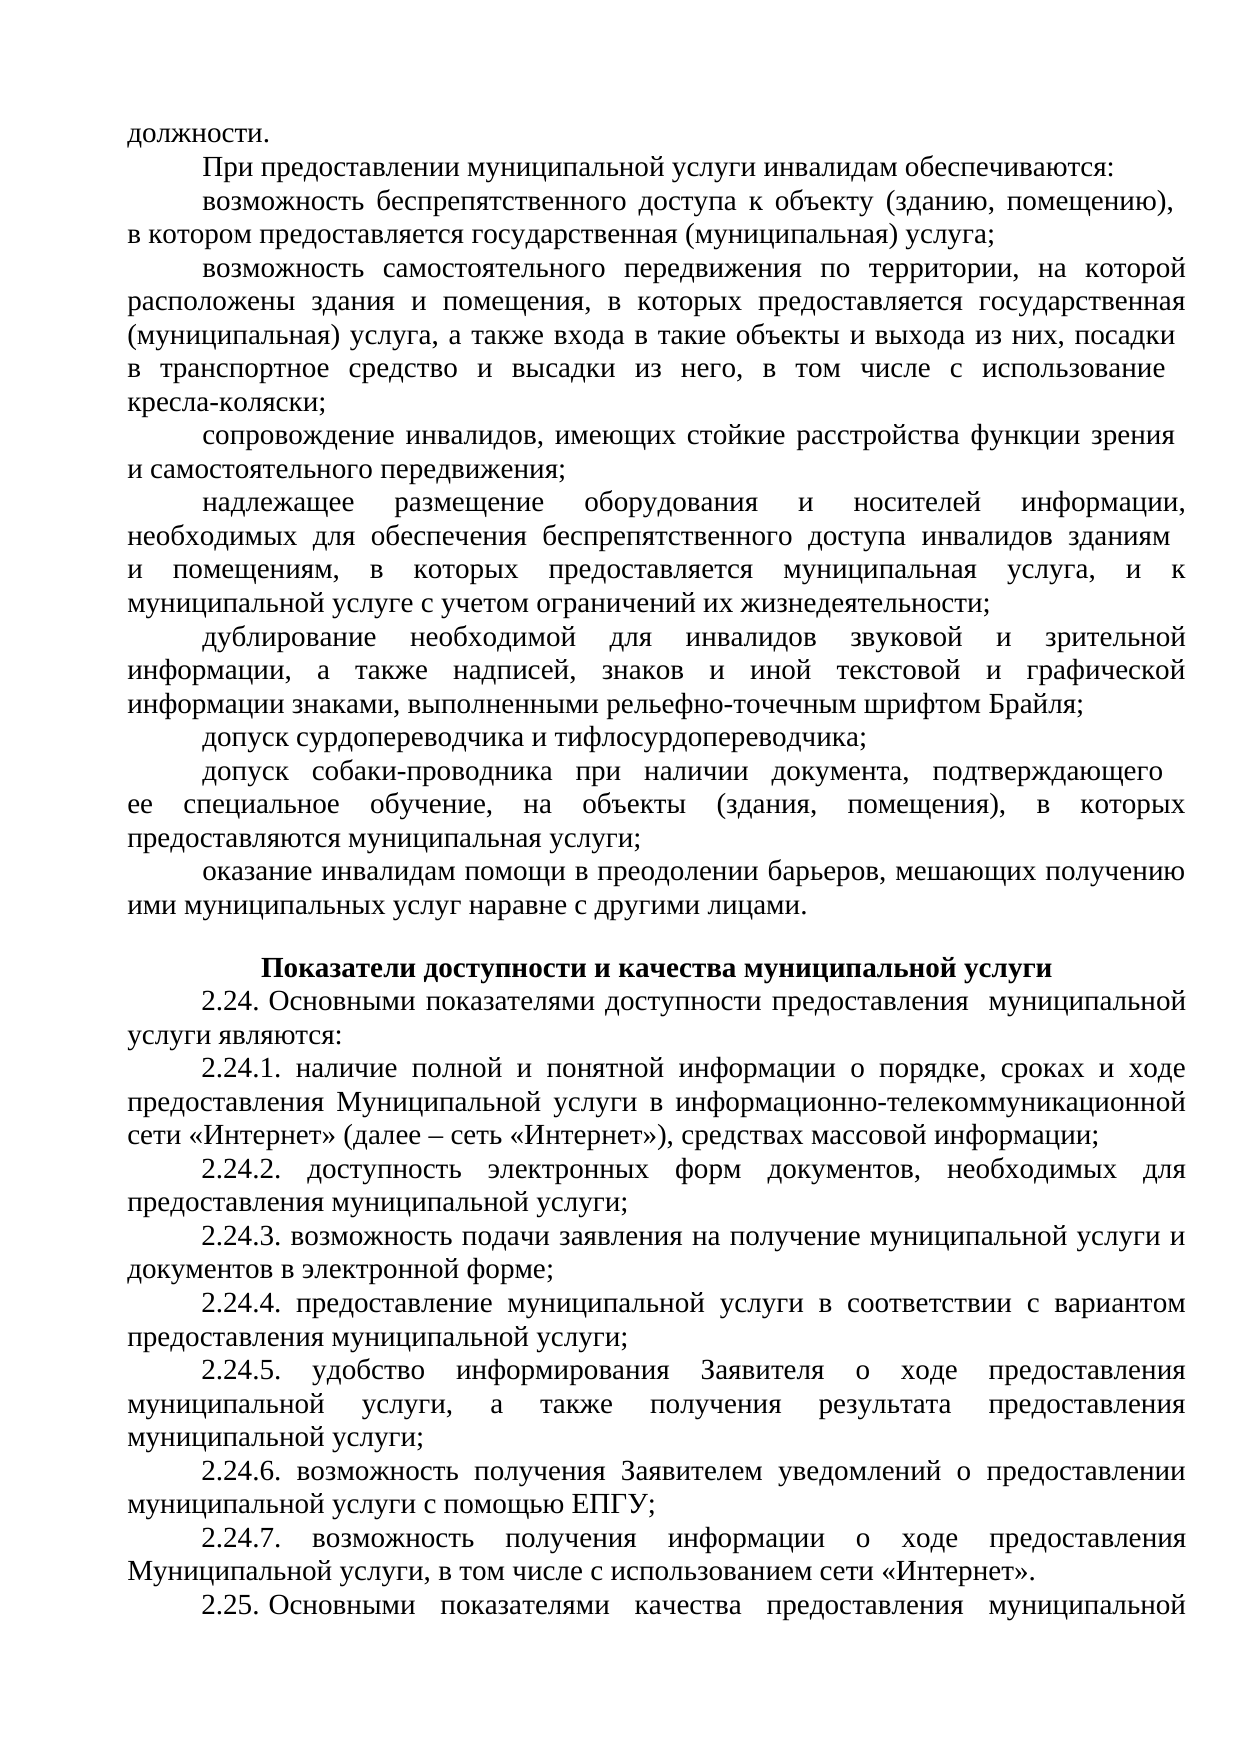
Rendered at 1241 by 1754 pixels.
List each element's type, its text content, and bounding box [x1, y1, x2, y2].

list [127, 1587, 1187, 1621]
text 2.24.4. предоставление муниципальной услуги в соответствии с вариантом предоставления муниципальной услуги; [127, 1285, 1187, 1352]
text дублирование необходимой для инвалидов звуковой и зрительной информации, а также надписей, знаков и иной текстовой и графической информации знаками, выполненными рельефно-точечным шрифтом Брайля; [127, 619, 1187, 719]
text При предоставлении муниципальной услуги инвалидам обеспечиваются: [127, 149, 1187, 183]
text допуск собаки-проводника при наличии документа, подтверждающего ее специальное обучение, на объекты (здания, помещения), в которых предоставляются муниципальная услуги; [127, 753, 1187, 853]
text 2.24.5. удобство информирования Заявителя о ходе предоставления муниципальной услуги, а также получения результата предоставления муниципальной услуги; [127, 1352, 1187, 1453]
text допуск сурдопереводчика и тифлосурдопереводчика; [127, 719, 1187, 753]
text возможность самостоятельного передвижения по территории, на которой расположены здания и помещения, в которых предоставляется государственная (муниципальная) услуга, а также входа в такие объекты и выхода из них, посадки в транспортное средство и высадки из него, в том числе с использование кресла-коляски; [127, 250, 1187, 417]
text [127, 116, 1187, 149]
text Показатели доступности и качества муниципальной услуги [127, 950, 1187, 983]
text 2.24.7. возможность получения информации о ходе предоставления Муниципальной услуги, в том числе с использованием сети «Интернет». [127, 1520, 1187, 1587]
text сопровождение инвалидов, имеющих стойкие расстройства функции зрения и самостоятельного передвижения; [127, 417, 1187, 484]
text возможность беспрепятственного доступа к объекту (зданию, помещению), в котором предоставляется государственная (муниципальная) услуга; [127, 183, 1187, 250]
text оказание инвалидам помощи в преодолении барьеров, мешающих получению ими муниципальных услуг наравне с другими лицами. [127, 853, 1187, 921]
text 2.24.2. доступность электронных форм документов, необходимых для предоставления муниципальной услуги; [127, 1151, 1187, 1218]
text 2.24.1. наличие полной и понятной информации о порядке, сроках и ходе предоставления Муниципальной услуги в информационно-телекоммуникационной сети «Интернет» (далее – сеть «Интернет»), средствах массовой информации; [127, 1050, 1187, 1151]
text надлежащее размещение оборудования и носителей информации, необходимых для обеспечения беспрепятственного доступа инвалидов зданиям и помещениям, в которых предоставляется муниципальная услуга, и к муниципальной услуге с учетом ограничений их жизнедеятельности; [127, 484, 1187, 619]
text 2.24.6. возможность получения Заявителем уведомлений о предоставлении муниципальной услуги с помощью ЕПГУ; [127, 1453, 1187, 1520]
text 2.24.3. возможность подачи заявления на получение муниципальной услуги и документов в электронной форме; [127, 1218, 1187, 1285]
list Основными показателями доступности предоставления муниципальной услуги являются: [127, 983, 1187, 1050]
